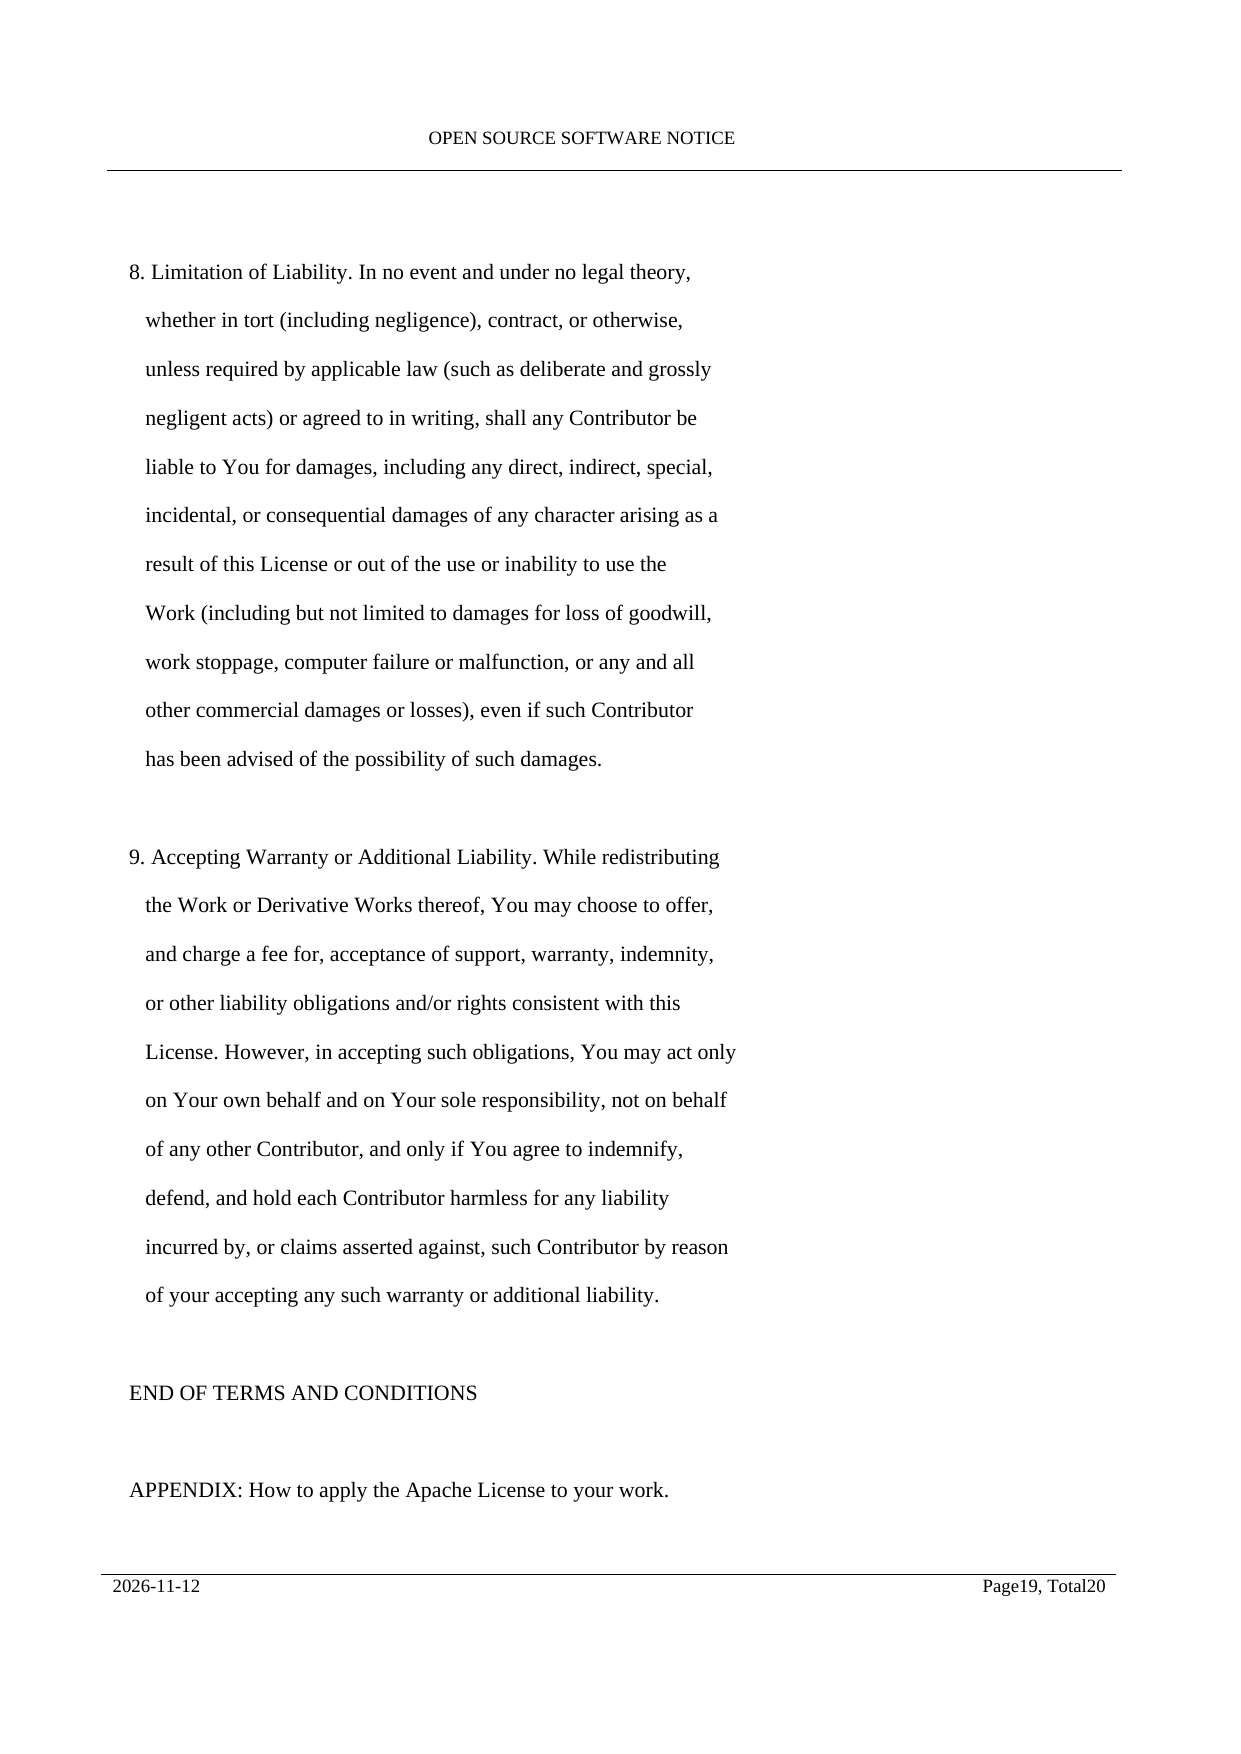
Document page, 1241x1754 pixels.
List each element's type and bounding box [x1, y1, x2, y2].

text [112, 206, 1128, 1506]
